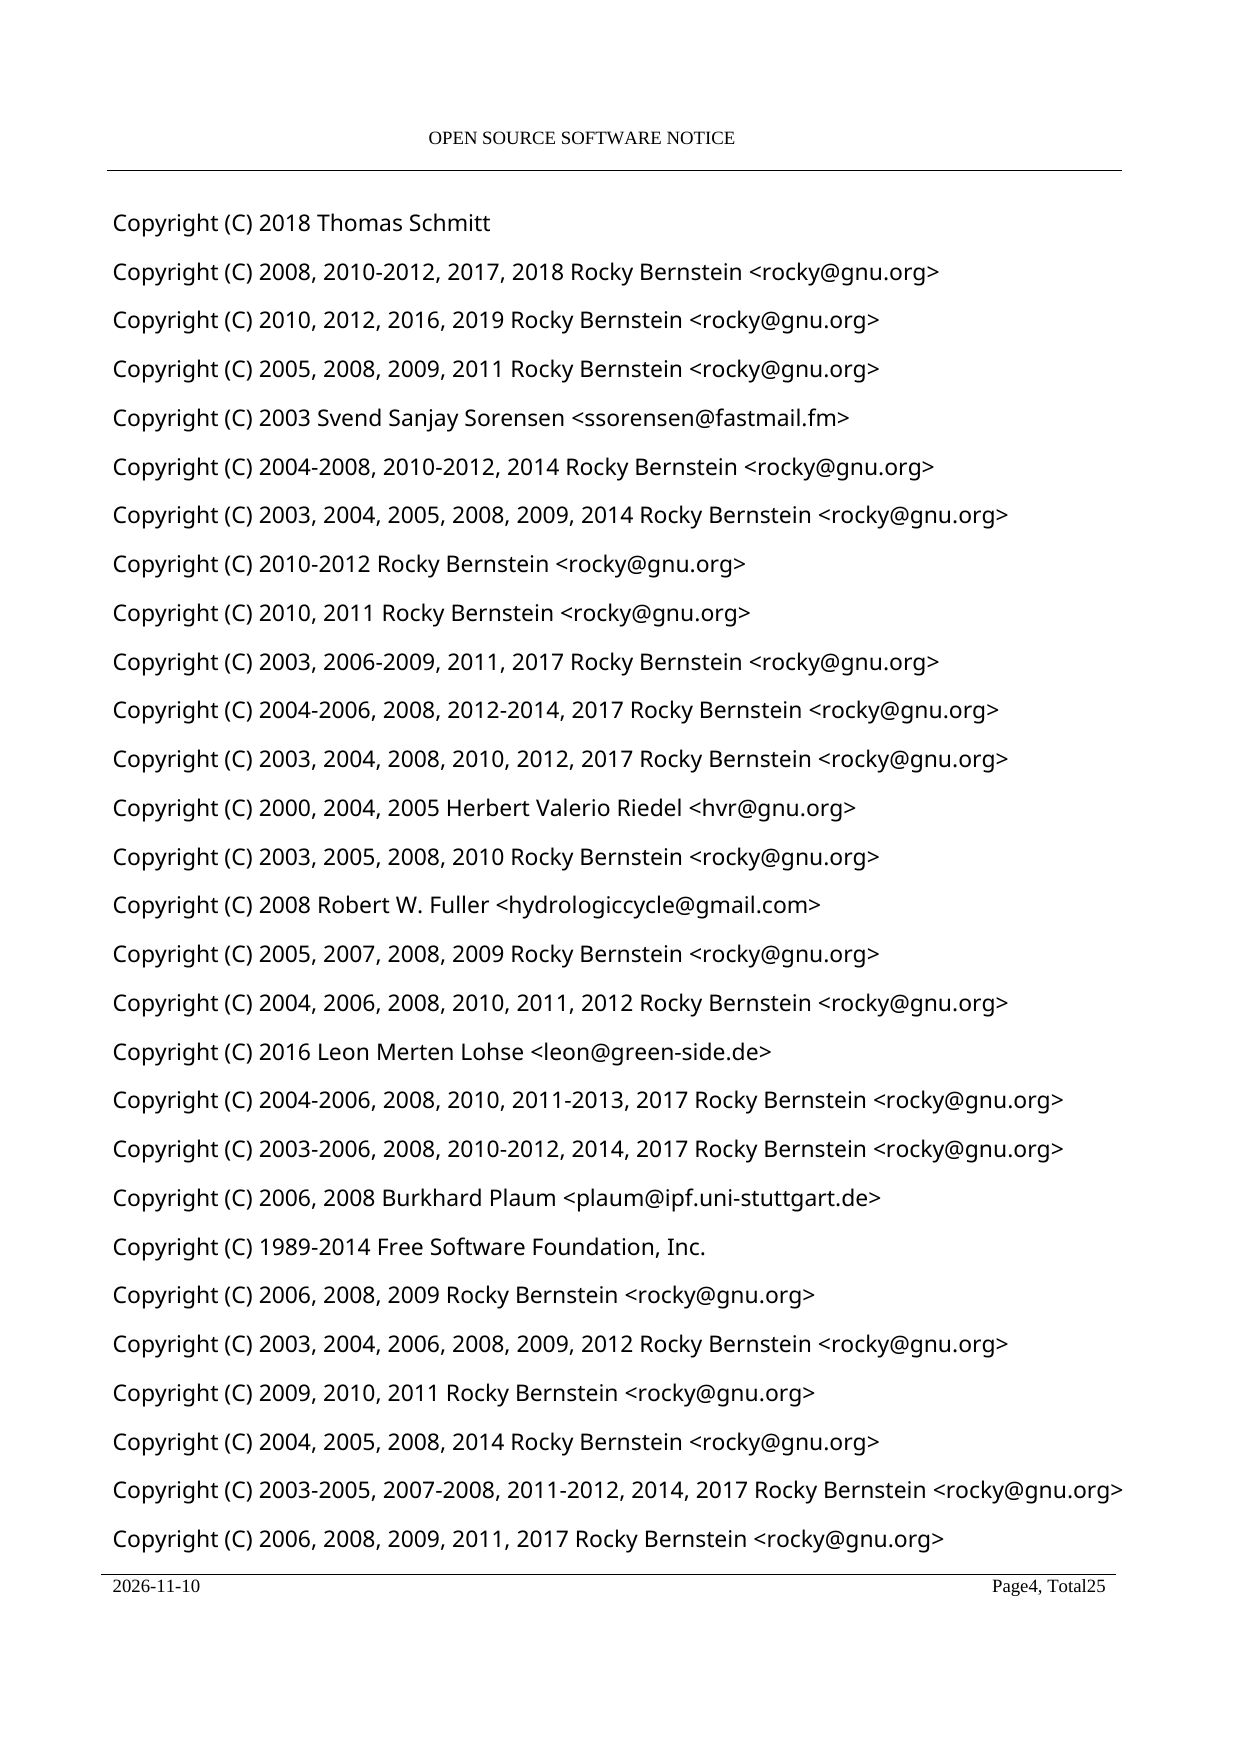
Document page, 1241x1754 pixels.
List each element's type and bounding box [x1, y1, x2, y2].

text [112, 206, 1128, 1555]
